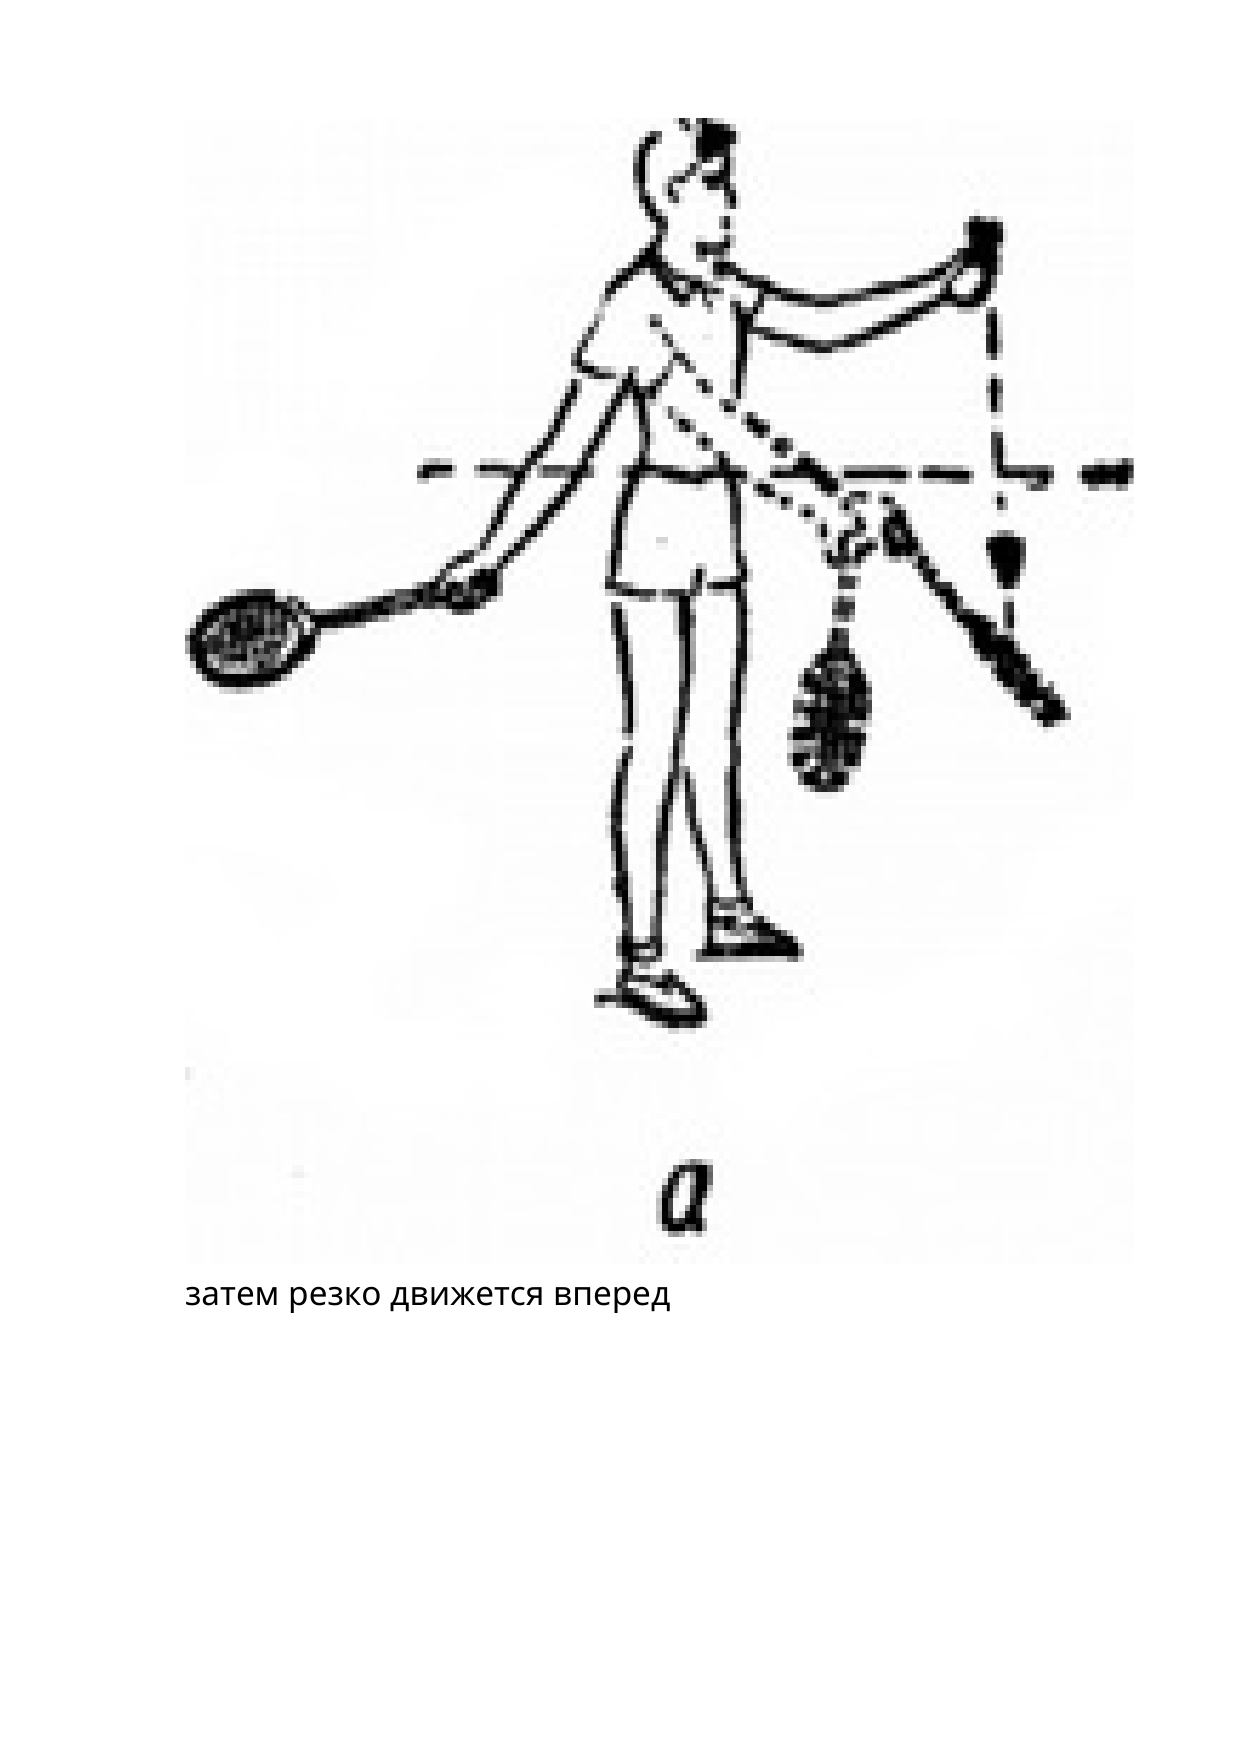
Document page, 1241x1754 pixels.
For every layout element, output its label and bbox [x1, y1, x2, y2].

text [185, 118, 1144, 1315]
picture [185, 118, 1134, 1264]
